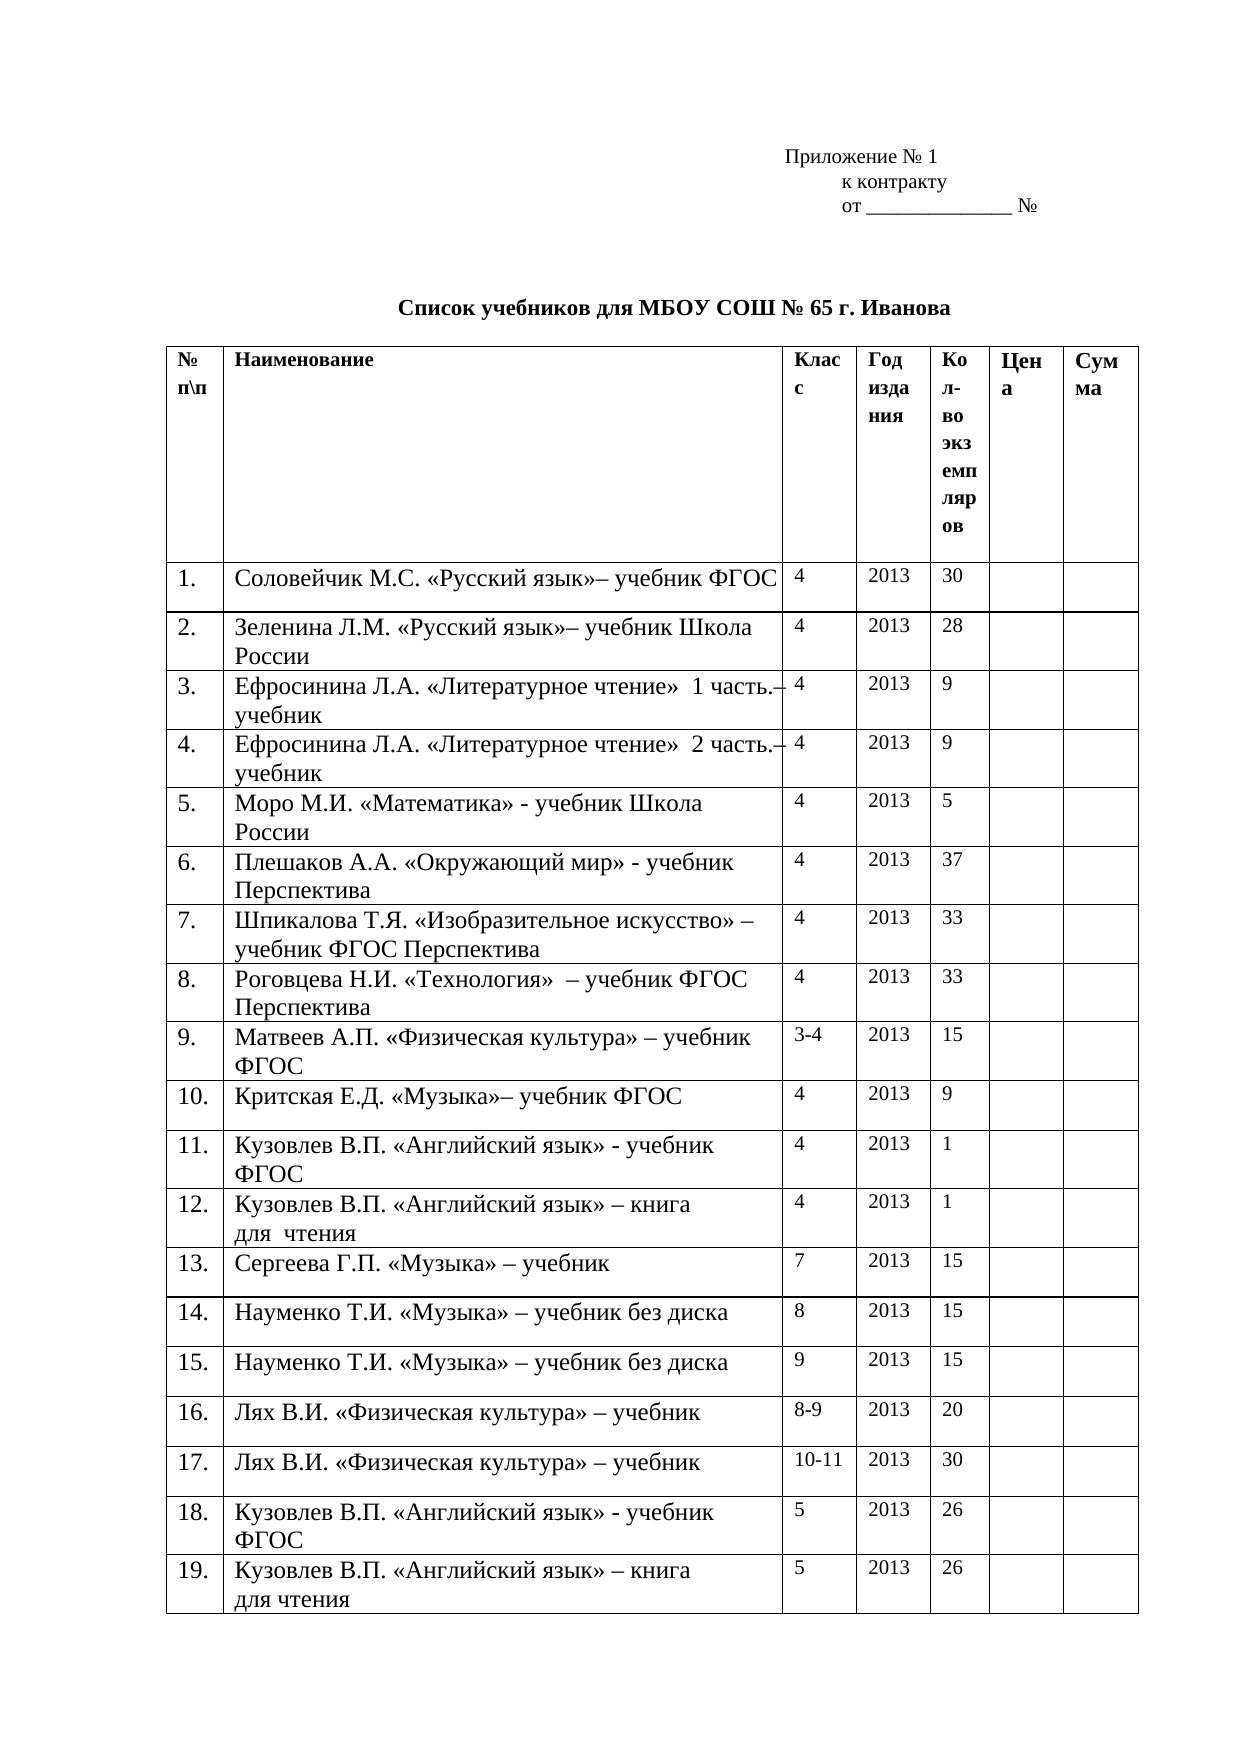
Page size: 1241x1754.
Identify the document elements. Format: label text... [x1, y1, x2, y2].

table_cell 18. [167, 1497, 223, 1554]
table_cell 2013 [857, 671, 930, 728]
table_cell 2013 [857, 563, 930, 611]
table_cell Ефросинина Л.А. «Литературное чтение» 1 часть.– учебник [224, 671, 782, 728]
table_cell 2013 [857, 788, 930, 846]
table_cell 17. [167, 1447, 223, 1496]
table_cell 10-11 [783, 1447, 856, 1496]
table_cell 3. [167, 671, 223, 728]
table_cell [1064, 1298, 1138, 1346]
table_cell 2013 [857, 613, 930, 670]
table_cell Зеленина Л.М. «Русский язык»– учебник Школа России [224, 613, 782, 670]
table_cell 9. [167, 1022, 223, 1080]
table_cell 4 [783, 563, 856, 611]
table_cell [990, 1555, 1063, 1613]
table_cell Шпикалова Т.Я. «Изобразительное искусство» – учебник ФГОС Перспектива [224, 905, 782, 963]
text к контракту [842, 168, 1152, 193]
table_header № п\п [167, 347, 223, 562]
table_cell 1 [931, 1131, 989, 1188]
text от ______________ № [842, 193, 1152, 217]
table_cell 2013 [857, 1555, 930, 1613]
table_cell 4 [783, 730, 856, 787]
table_cell [1064, 613, 1138, 670]
table_cell [1064, 1397, 1138, 1446]
table_cell 2013 [857, 1131, 930, 1188]
table_cell 4 [783, 1081, 856, 1129]
table_cell 4 [783, 671, 856, 728]
table_cell [990, 1248, 1063, 1296]
table_cell 2013 [857, 1081, 930, 1129]
table_cell 6. [167, 847, 223, 904]
table_cell 4 [783, 1131, 856, 1188]
table_cell 9 [783, 1347, 856, 1396]
table_cell 2013 [857, 847, 930, 904]
table_cell [1064, 788, 1138, 846]
table_header Наименование [224, 347, 782, 562]
table_cell [1064, 1131, 1138, 1188]
table_cell Лях В.И. «Физическая культура» – учебник [224, 1397, 782, 1446]
table_cell 33 [931, 905, 989, 963]
table_cell [990, 1131, 1063, 1188]
table_cell Науменко Т.И. «Музыка» – учебник без диска [224, 1347, 782, 1396]
table_cell 4 [783, 964, 856, 1021]
table_cell 33 [931, 964, 989, 1021]
table_cell 15 [931, 1298, 989, 1346]
table_cell [1064, 671, 1138, 728]
table_cell 9 [931, 1081, 989, 1129]
table_cell [990, 964, 1063, 1021]
table_cell 2013 [857, 730, 930, 787]
table_header Класс [783, 347, 856, 562]
table_cell Лях В.И. «Физическая культура» – учебник [224, 1447, 782, 1496]
table_cell 7. [167, 905, 223, 963]
table_cell 1. [167, 563, 223, 611]
table_cell 4 [783, 613, 856, 670]
table_cell 2013 [857, 1248, 930, 1296]
table_cell [1064, 1081, 1138, 1129]
table_cell [990, 905, 1063, 963]
table_cell 8-9 [783, 1397, 856, 1446]
table_cell [1064, 964, 1138, 1021]
table_cell 4. [167, 730, 223, 787]
table_cell [990, 1347, 1063, 1396]
table_cell [990, 730, 1063, 787]
table_cell 2013 [857, 964, 930, 1021]
table_cell 2013 [857, 1347, 930, 1396]
table_cell Плешаков А.А. «Окружающий мир» - учебник Перспектива [224, 847, 782, 904]
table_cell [224, 1497, 782, 1554]
table_cell [990, 1189, 1063, 1247]
table_cell 5 [783, 1555, 856, 1613]
text Список учебников для МБОУ СОШ № 65 г. Иванова [177, 293, 1152, 320]
table_cell 37 [931, 847, 989, 904]
table_cell [1064, 1248, 1138, 1296]
table_cell 26 [931, 1555, 989, 1613]
table_cell 16. [167, 1397, 223, 1446]
table_cell Сергеева Г.П. «Музыка» – учебник [224, 1248, 782, 1296]
table_header Кол-во экземпляров [931, 347, 989, 562]
table_header Год издания [857, 347, 930, 562]
table_cell 5 [783, 1497, 856, 1554]
table_cell [1064, 847, 1138, 904]
table_cell Роговцева Н.И. «Технология» – учебник ФГОС Перспектива [224, 964, 782, 1021]
table_cell [990, 1497, 1063, 1554]
table_cell 13. [167, 1248, 223, 1296]
table_cell [1064, 1555, 1138, 1613]
table_cell 30 [931, 563, 989, 611]
table_cell 15. [167, 1347, 223, 1396]
table_cell 4 [783, 905, 856, 963]
table_cell 2013 [857, 1298, 930, 1346]
table_cell [990, 1397, 1063, 1446]
table_cell 4 [783, 1189, 856, 1247]
table_cell [1064, 563, 1138, 611]
table_cell 28 [931, 613, 989, 670]
text Приложение № 1 [177, 144, 1152, 168]
table_cell 14. [167, 1298, 223, 1346]
table_cell Моро М.И. «Математика» - учебник Школа России [224, 788, 782, 846]
table_cell [1064, 1022, 1138, 1080]
table_cell 7 [783, 1248, 856, 1296]
table_cell 15 [931, 1347, 989, 1396]
table_cell Науменко Т.И. «Музыка» – учебник без диска [224, 1298, 782, 1346]
table_cell 2013 [857, 1022, 930, 1080]
table_cell [990, 788, 1063, 846]
table_cell 2013 [857, 1397, 930, 1446]
table_cell [990, 1081, 1063, 1129]
table_cell 20 [931, 1397, 989, 1446]
table_cell [1064, 1497, 1138, 1554]
table_cell 9 [931, 671, 989, 728]
table_cell [1064, 905, 1138, 963]
table_cell 11. [167, 1131, 223, 1188]
table_cell 2013 [857, 1189, 930, 1247]
table_cell [1064, 1447, 1138, 1496]
table_cell Кузовлев В.П. «Английский язык» - учебник ФГОС [224, 1131, 782, 1188]
table_cell 4 [783, 847, 856, 904]
table_cell 5 [931, 788, 989, 846]
table_cell Критская Е.Д. «Музыка»– учебник ФГОС [224, 1081, 782, 1129]
table_cell Соловейчик М.С. «Русский язык»– учебник ФГОС [224, 563, 782, 611]
table_cell [990, 671, 1063, 728]
table_cell [1064, 1189, 1138, 1247]
table_cell 8 [783, 1298, 856, 1346]
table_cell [224, 1555, 782, 1613]
table_cell 2013 [857, 1447, 930, 1496]
table_header Сумма [1064, 347, 1138, 562]
table_cell [1064, 1347, 1138, 1396]
table_cell Кузовлев В.П. «Английский язык» – книга для чтения [224, 1189, 782, 1247]
table_cell 19. [167, 1555, 223, 1613]
table_cell [990, 563, 1063, 611]
table_cell 26 [931, 1497, 989, 1554]
table_cell 30 [931, 1447, 989, 1496]
table_cell Ефросинина Л.А. «Литературное чтение» 2 часть.– учебник [224, 730, 782, 787]
table_cell 8. [167, 964, 223, 1021]
table_cell 1 [931, 1189, 989, 1247]
table_cell [990, 613, 1063, 670]
table_cell Матвеев А.П. «Физическая культура» – учебник ФГОС [224, 1022, 782, 1080]
table_cell [990, 1022, 1063, 1080]
table_header Цена [990, 347, 1063, 562]
table_cell 2013 [857, 905, 930, 963]
table_cell [990, 1447, 1063, 1496]
table_cell 15 [931, 1022, 989, 1080]
table_cell 2. [167, 613, 223, 670]
table_cell 3-4 [783, 1022, 856, 1080]
table_cell 15 [931, 1248, 989, 1296]
table_cell 2013 [857, 1497, 930, 1554]
table_cell [990, 847, 1063, 904]
table_cell [990, 1298, 1063, 1346]
table_cell 9 [931, 730, 989, 787]
table_cell 5. [167, 788, 223, 846]
table_cell 12. [167, 1189, 223, 1247]
table_cell [1064, 730, 1138, 787]
table_cell 10. [167, 1081, 223, 1129]
table_cell 4 [783, 788, 856, 846]
